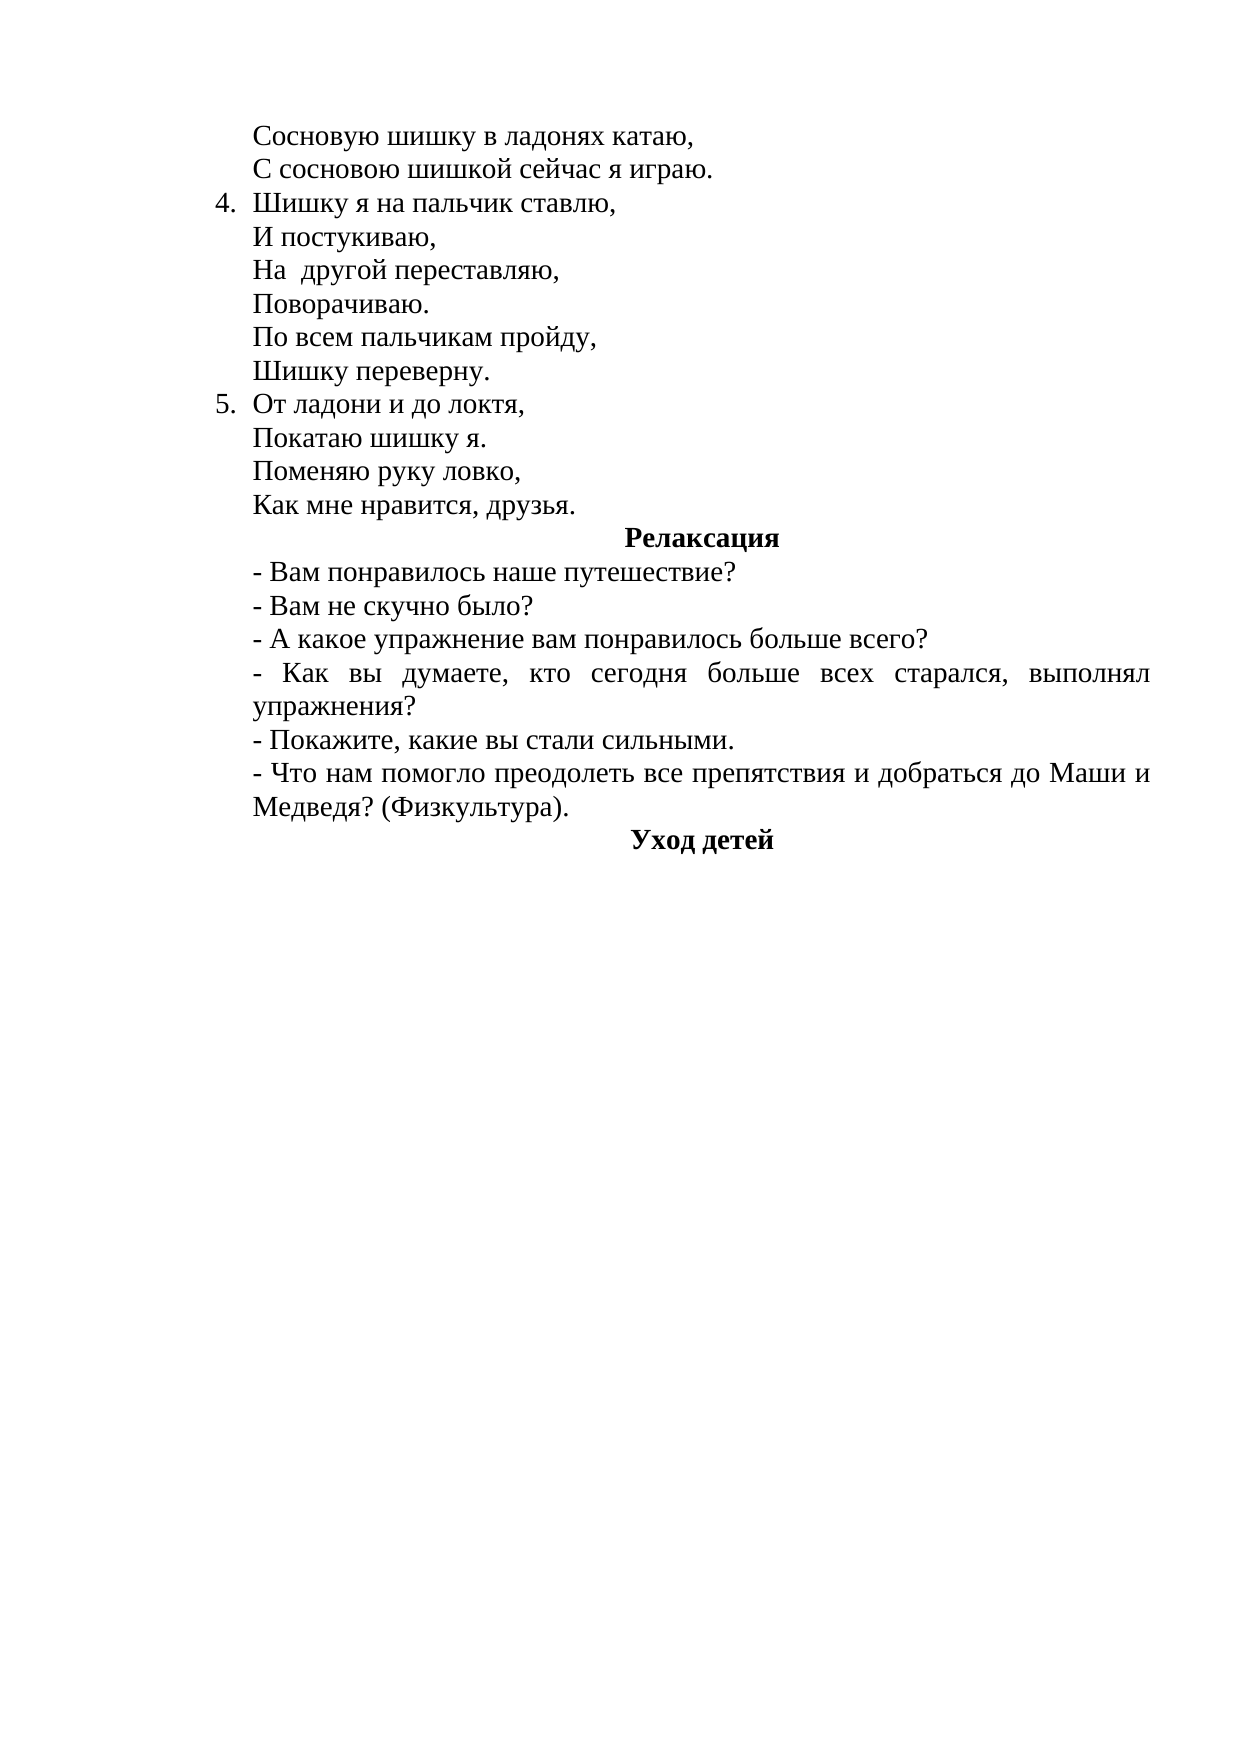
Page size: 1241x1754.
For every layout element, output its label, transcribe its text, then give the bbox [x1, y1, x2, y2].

list Релаксация [252, 521, 1152, 554]
list И постукиваю, [252, 219, 1152, 252]
list С сосновою шишкой сейчас я играю. [252, 152, 1152, 185]
list Уход детей [252, 822, 1152, 856]
list Поменяю руку ловко, [252, 453, 1152, 487]
list Как мне нравится, друзья. [252, 487, 1152, 521]
list - Что нам помогло преодолеть все препятствия и добраться до Маши и Медведя? (Физкультура). [252, 755, 1152, 822]
list Сосновую шишку в ладонях катаю, [252, 118, 1152, 152]
list - Вам понравилось наше путешествие? [252, 554, 1152, 588]
list Покатаю шишку я. [252, 420, 1152, 453]
list - Как вы думаете, кто сегодня больше всех старался, выполнял упражнения? [252, 655, 1152, 722]
list По всем пальчикам пройду, [252, 319, 1152, 353]
list Поворачиваю. [252, 286, 1152, 319]
list От ладони и до локтя, [215, 386, 1152, 420]
list - А какое упражнение вам понравилось больше всего? [252, 621, 1152, 655]
list - Вам не скучно было? [252, 588, 1152, 621]
list - Покажите, какие вы стали сильными. [252, 722, 1152, 755]
list Шишку я на пальчик ставлю, [215, 185, 1152, 219]
list На другой переставляю, [252, 252, 1152, 286]
list Шишку переверну. [252, 353, 1152, 386]
